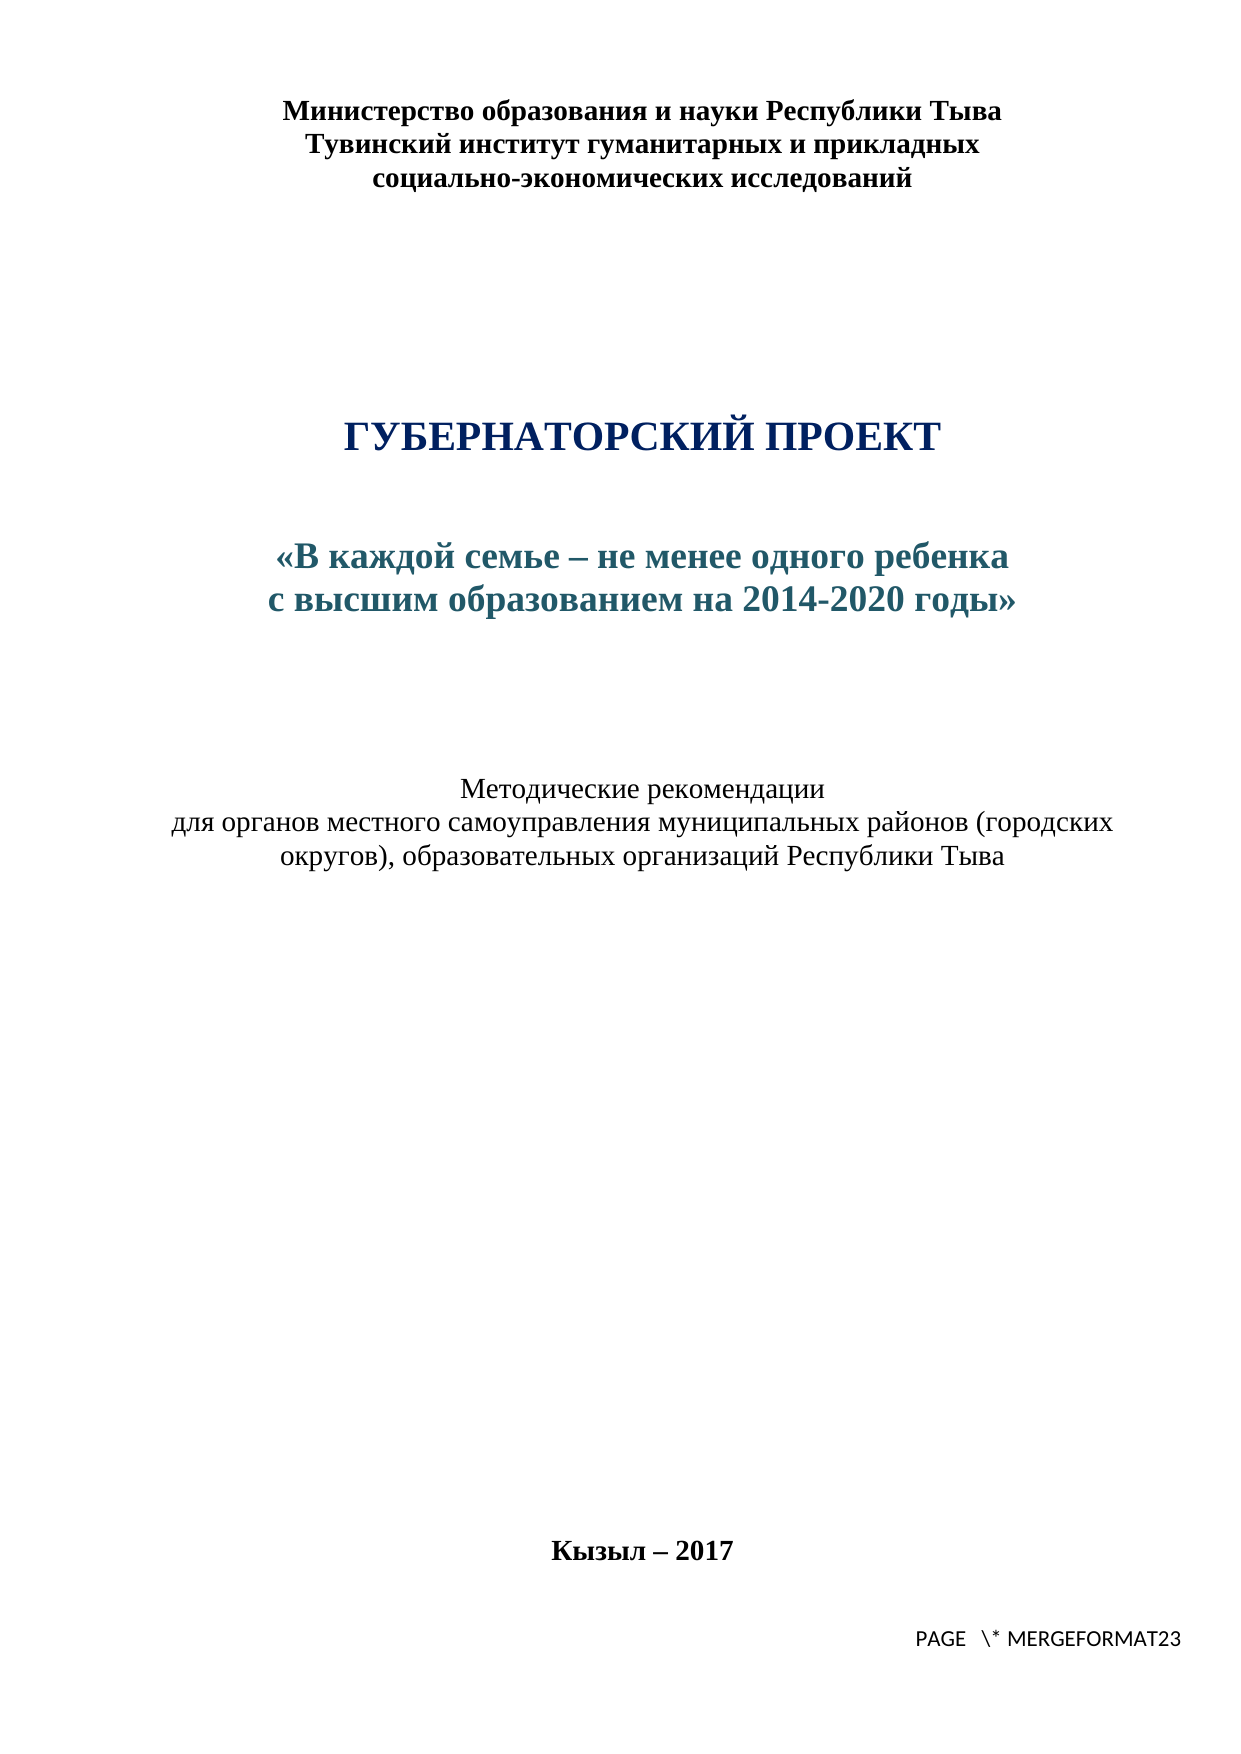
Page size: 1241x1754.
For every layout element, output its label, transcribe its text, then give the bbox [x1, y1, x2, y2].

text Методические рекомендации [103, 771, 1181, 804]
text Кызыл – 2017 [103, 1533, 1181, 1566]
text Тувинский институт гуманитарных и прикладных [103, 126, 1181, 160]
text с высшим образованием на 2014-2020 годы» [103, 577, 1181, 620]
text округов), образовательных организаций Республики Тыва [103, 838, 1181, 871]
text социально-экономических исследований [103, 160, 1181, 193]
text ГУБЕРНАТОРСКИЙ ПРОЕКТ [103, 411, 1181, 459]
text Министерство образования и науки Республики Тыва [103, 93, 1181, 126]
text «В каждой семье – не менее одного ребенка [103, 534, 1181, 577]
text для органов местного самоуправления муниципальных районов (городских [103, 804, 1181, 838]
